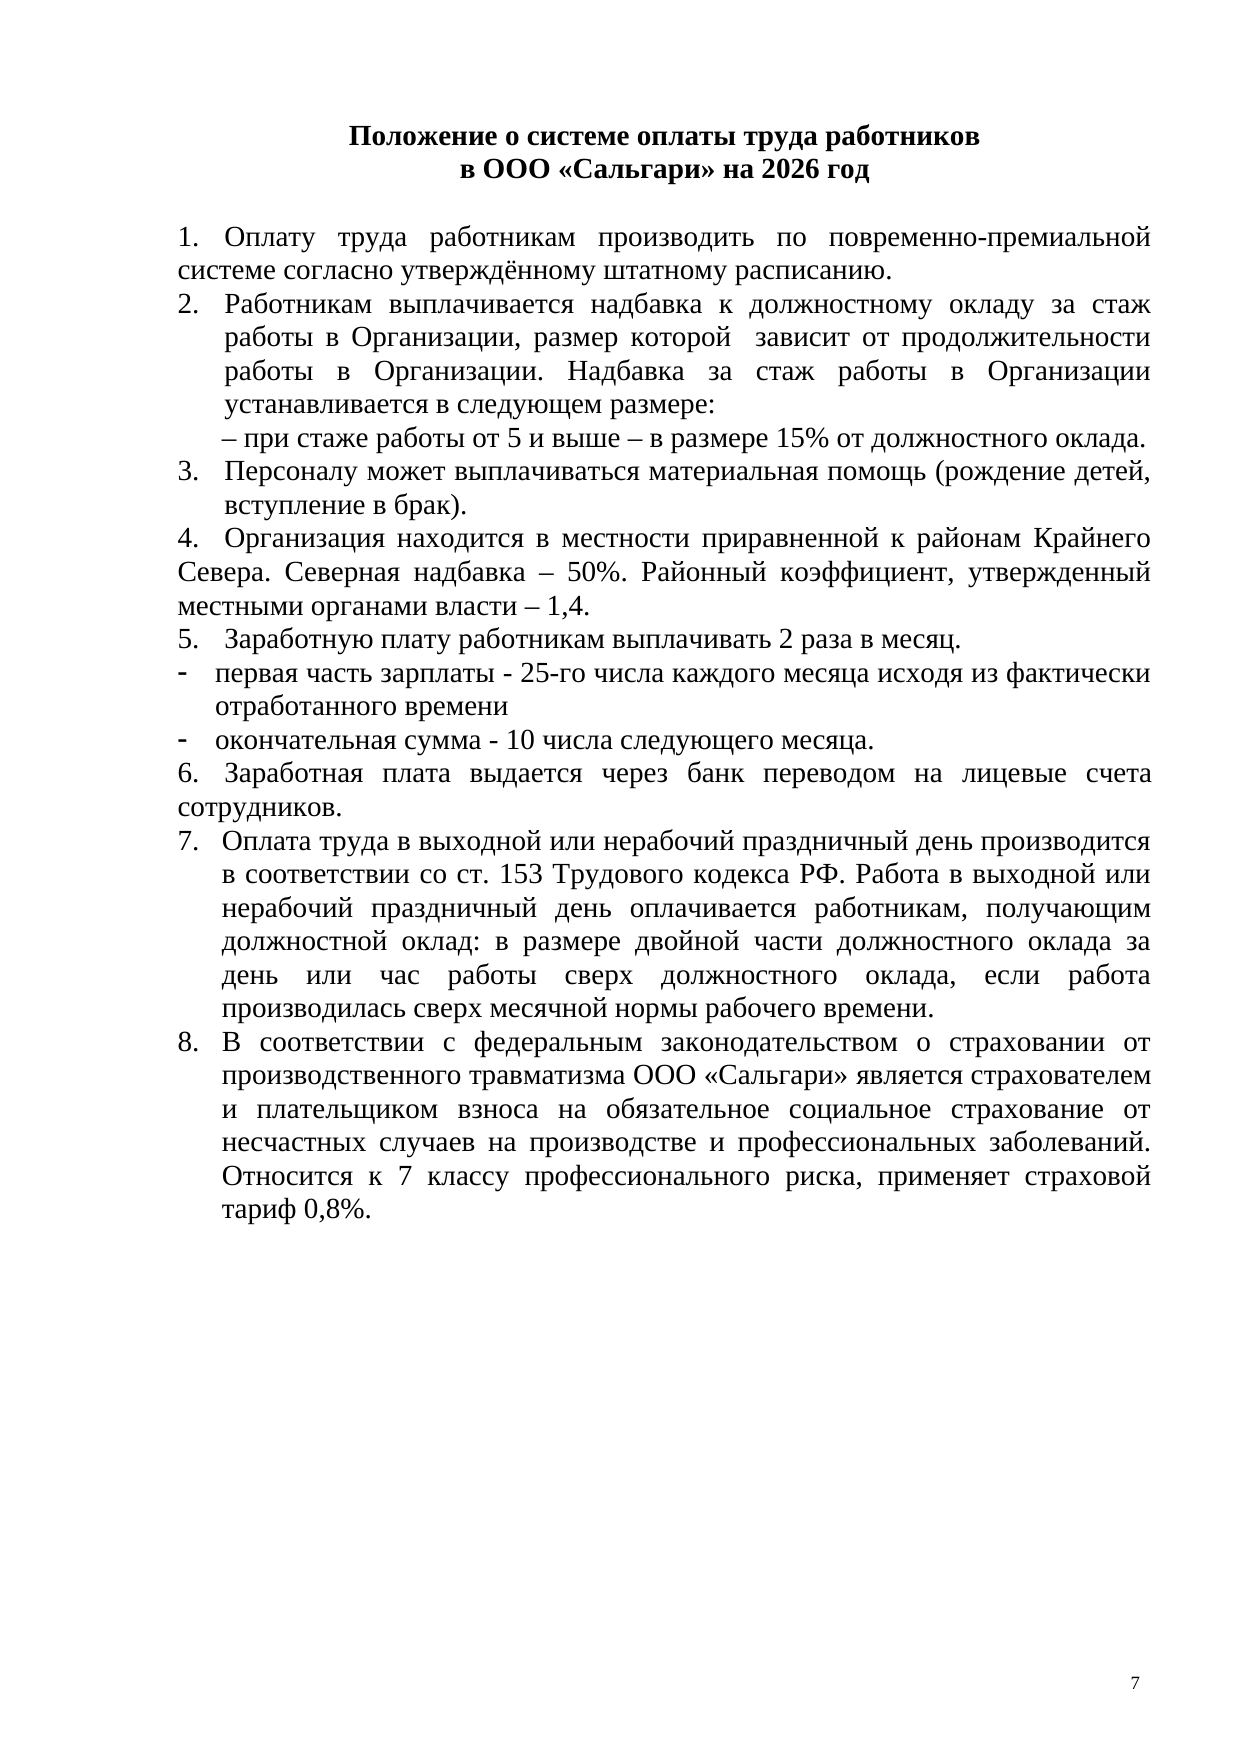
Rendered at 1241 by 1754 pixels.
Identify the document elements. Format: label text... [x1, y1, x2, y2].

text – при стаже работы от 5 и выше – в размере 15% от должностного оклада. [177, 420, 1152, 453]
list Организация находится в местности приравненной к районам Крайнего Севера. Северная надбавка – 50%. Районный коэффициент, утвержденный местными органами власти – 1,4. [177, 521, 1152, 621]
list Персоналу может выплачиваться материальная помощь (рождение детей, вступление в брак). [177, 453, 1152, 521]
list Работникам выплачивается надбавка к должностному окладу за стаж работы в Организации, размер которой зависит от продолжительности работы в Организации. Надбавка за стаж работы в Организации устанавливается в следующем размере: [177, 286, 1152, 420]
list В соответствии с федеральным законодательством о страховании от производственного травматизма ООО «Сальгари» является страхователем и плательщиком взноса на обязательное социальное страхование от несчастных случаев на производстве и профессиональных заболеваний. Относится к 7 классу профессионального риска, применяет страховой тариф 0,8%. [177, 1024, 1152, 1225]
list первая часть зарплаты - 25-го числа каждого месяца исходя из фактически отработанного времени [177, 655, 1152, 722]
list Заработную плату работникам выплачивать 2 раза в месяц. [177, 621, 1152, 655]
list Оплату труда работникам производить по повременно-премиальной системе согласно утверждённому штатному расписанию. [177, 219, 1152, 286]
text Положение о системе оплаты труда работников [177, 118, 1152, 152]
list Оплата труда в выходной или нерабочий праздничный день производится в соответствии со ст. 153 Трудового кодекса РФ. Работа в выходной или нерабочий праздничный день оплачивается работникам, получающим должностной оклад: в размере двойной части должностного оклада за день или час работы сверх должностного оклада, если работа производилась сверх месячной нормы рабочего времени. [177, 823, 1152, 1024]
list окончательная сумма - 10 числа следующего месяца. [177, 722, 1152, 756]
text в ООО «Сальгари» на 2026 год [177, 152, 1152, 185]
list Заработная плата выдается через банк переводом на лицевые счета сотрудников. [177, 756, 1152, 823]
